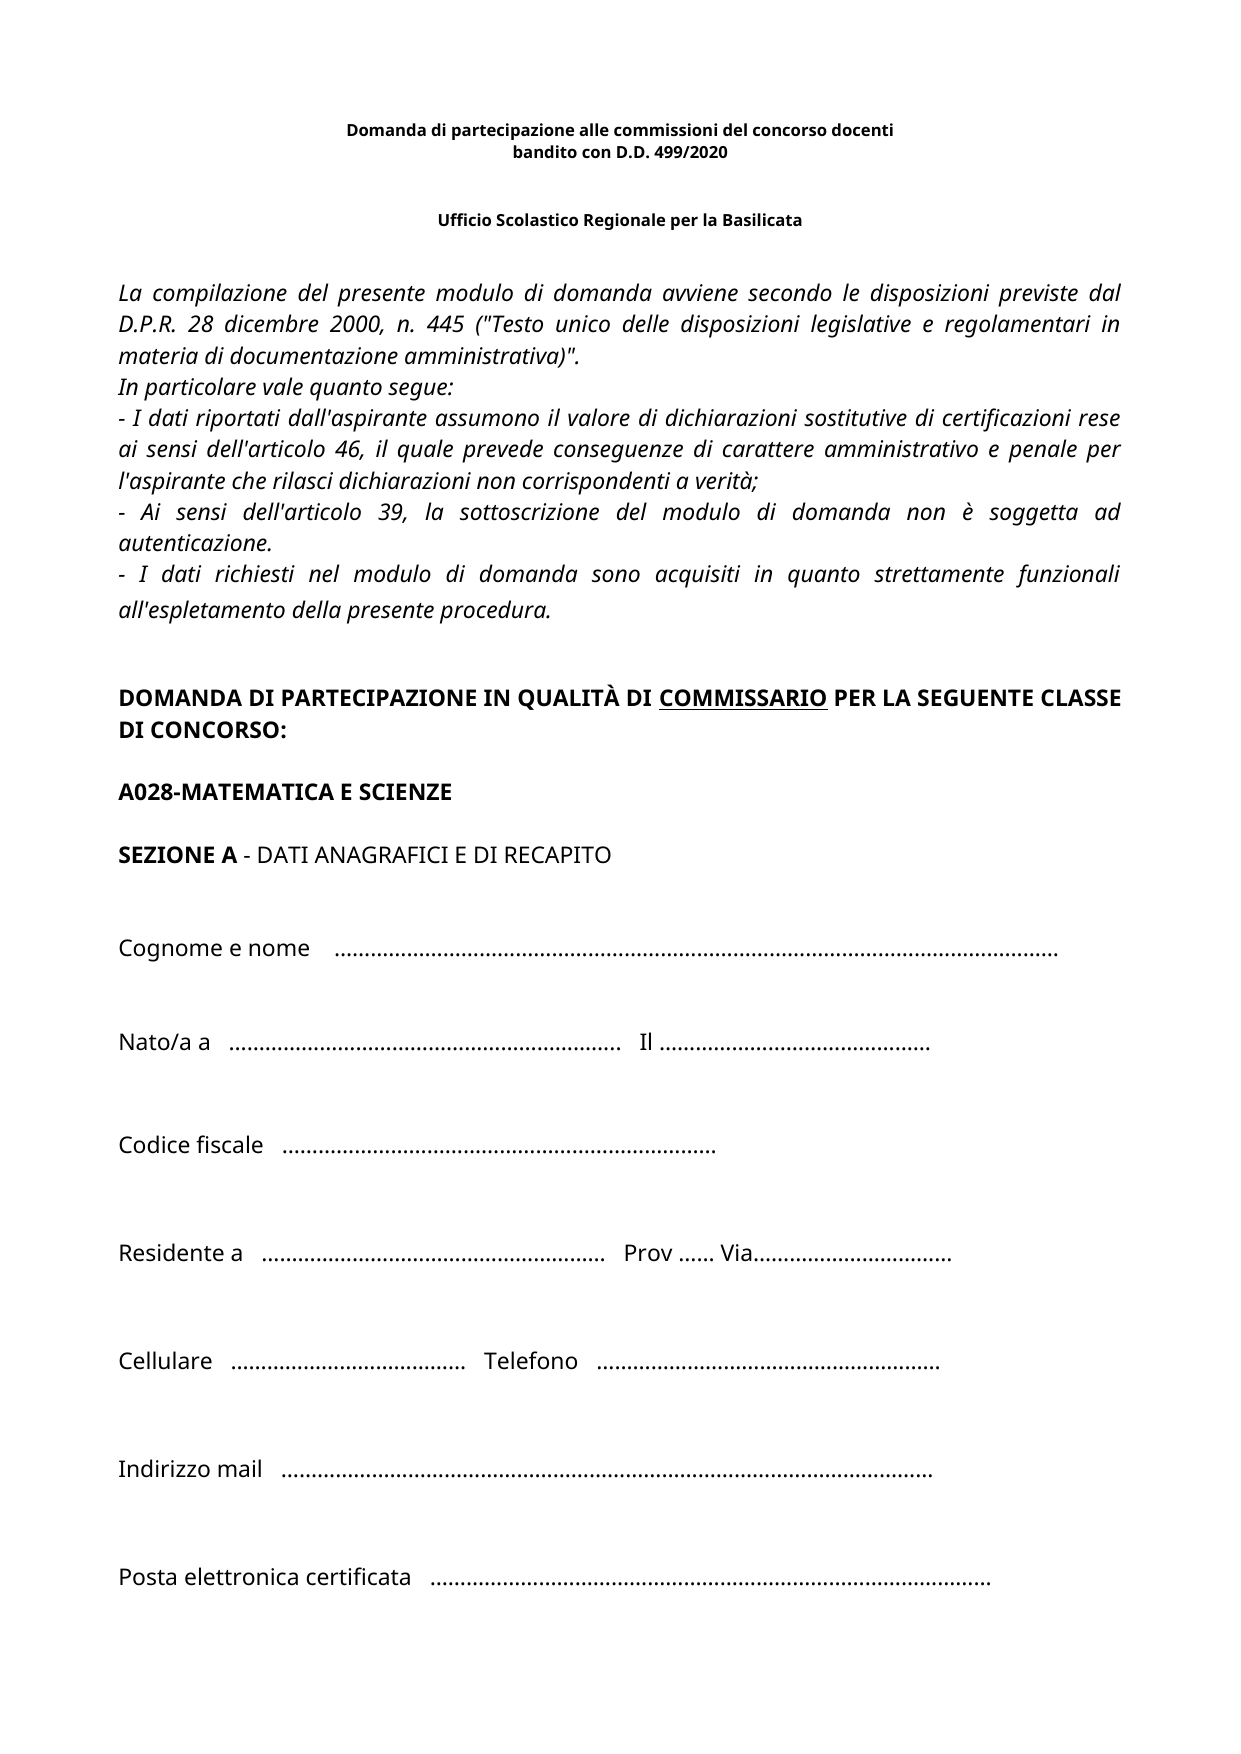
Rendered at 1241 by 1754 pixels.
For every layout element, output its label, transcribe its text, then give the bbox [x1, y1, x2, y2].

text Cognome e nome ………………………………………………………………………………………………………… [118, 932, 1122, 963]
text La compilazione del presente modulo di domanda avviene secondo le disposizioni previste dal D.P.R. 28 dicembre 2000, n. 445 ("Testo unico delle disposizioni legislative e regolamentari in materia di documentazione amministrativa)". [118, 277, 1122, 371]
text Indirizzo mail ……………………………………………………………………………………………… [118, 1453, 1122, 1484]
text Residente a ………………………………………………… Prov …… Via…………………………… [118, 1237, 1122, 1268]
text Cellulare ………………………………… Telefono ………………………………………………… [118, 1345, 1122, 1376]
text Codice fiscale ……………………………………………………………… [118, 1129, 1122, 1160]
text DOMANDA DI PARTECIPAZIONE IN QUALITÀ DI COMMISSARIO PER LA SEGUENTE CLASSE DI CONCORSO: [118, 682, 1122, 745]
text - I dati richiesti nel modulo di domanda sono acquisiti in quanto strettamente funzionali all'espletamento della presente procedura. [118, 558, 1122, 626]
text Posta elettronica certificata ………………………………………………………………………………… [118, 1560, 1122, 1592]
text - I dati riportati dall'aspirante assumono il valore di dichiarazioni sostitutive di certificazioni rese ai sensi dell'articolo 46, il quale prevede conseguenze di carattere amministrativo e penale per l'aspirante che rilasci dichiarazioni non corrispondenti a verità; [118, 402, 1122, 496]
text Nato/a a ……………………………………………………….. Il ……………………………………… [118, 1026, 1122, 1057]
text Domanda di partecipazione alle commissioni del concorso docenti [118, 118, 1122, 141]
text bandito con D.D. 499/2020 [118, 141, 1122, 163]
text A028-MATEMATICA E SCIENZE [118, 776, 1122, 807]
text - Ai sensi dell'articolo 39, la sottoscrizione del modulo di domanda non è soggetta ad autenticazione. [118, 496, 1122, 558]
text In particolare vale quanto segue: [118, 371, 1122, 402]
text Ufficio Scolastico Regionale per la Basilicata [118, 209, 1122, 232]
text SEZIONE A - DATI ANAGRAFICI E DI RECAPITO [118, 838, 1122, 870]
